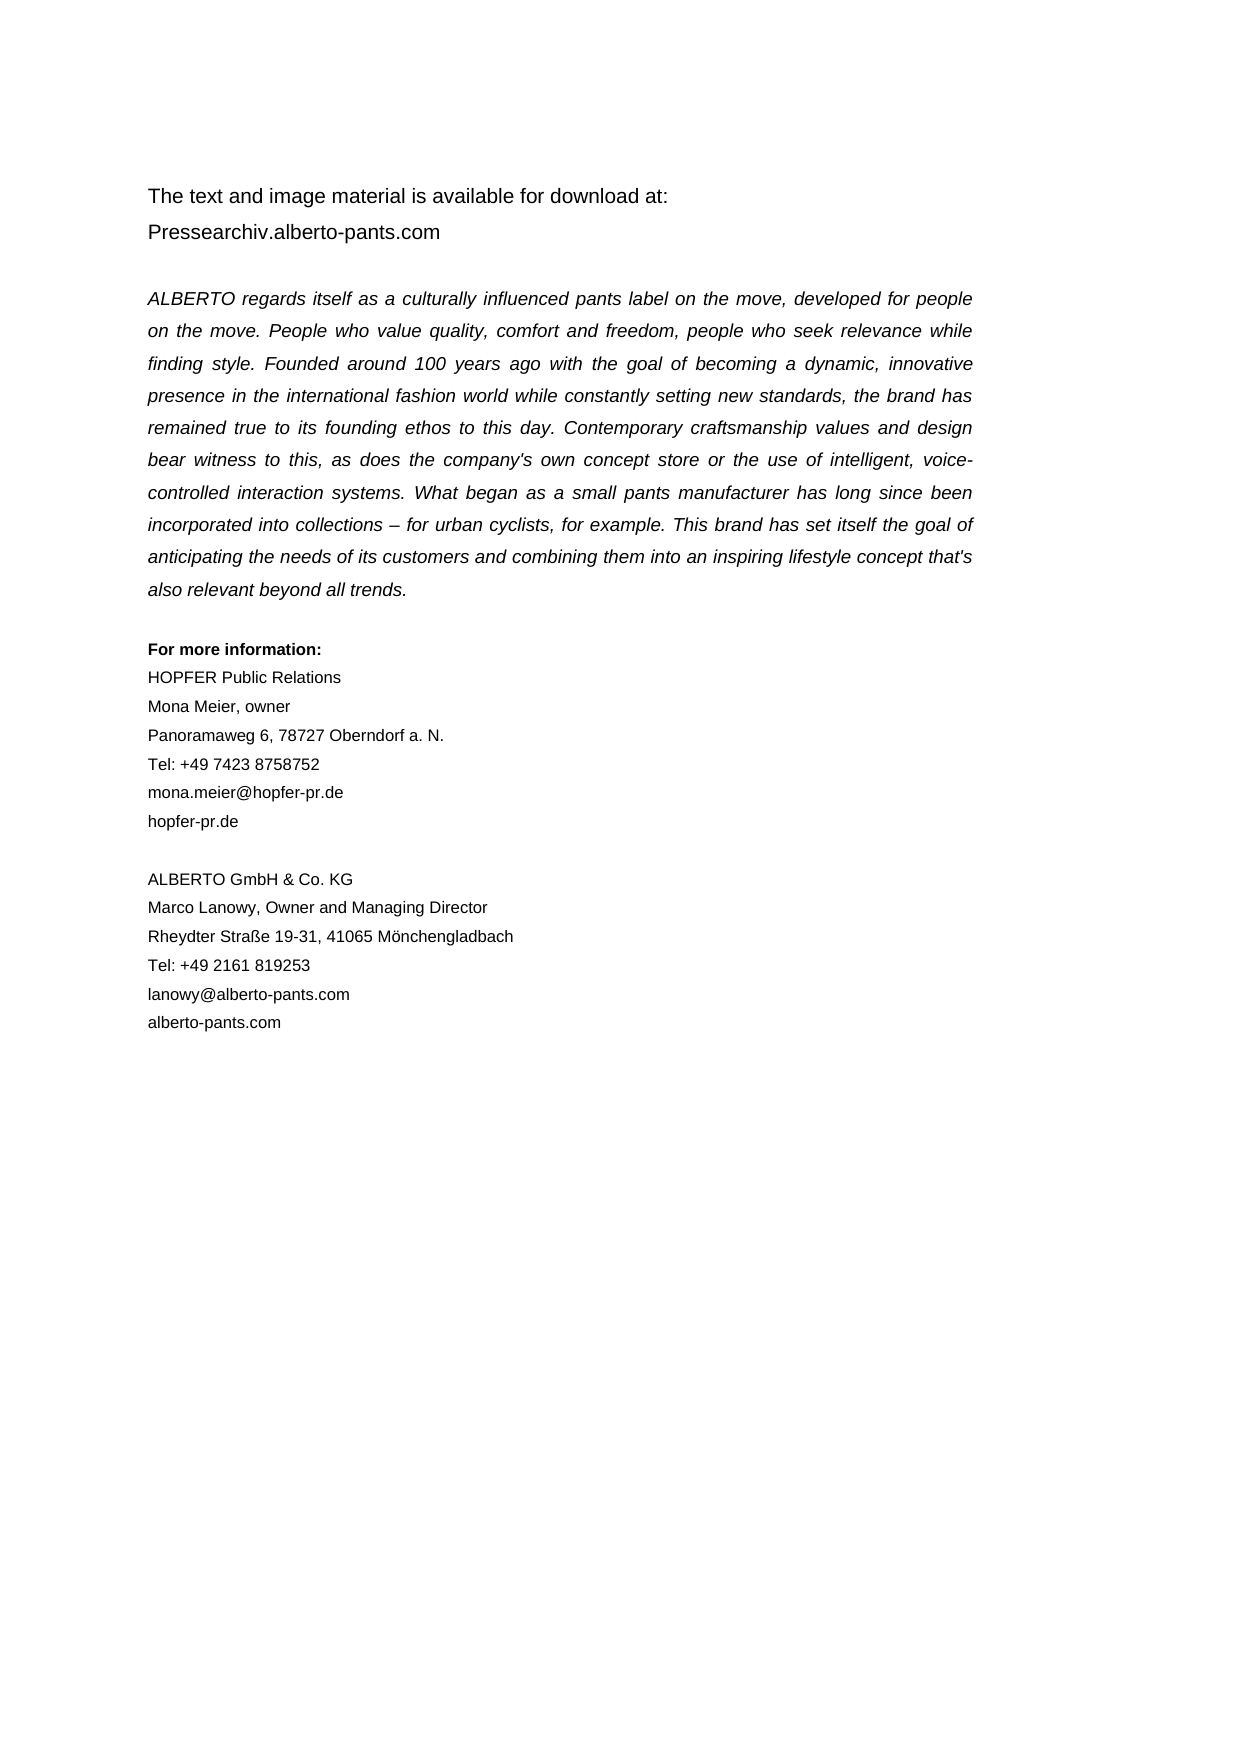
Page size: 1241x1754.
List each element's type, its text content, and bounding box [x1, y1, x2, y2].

text For more information: [148, 639, 975, 658]
text hopfer-pr.de [148, 812, 1055, 831]
text alberto-pants.com [148, 1013, 1055, 1032]
text The text and image material is available for download at: [148, 183, 799, 207]
text Tel: +49 2161 819253 [148, 956, 1055, 975]
text Mona Meier, owner [148, 697, 1093, 716]
text Rheydter Straße 19-31, 41065 Mönchengladbach [148, 927, 1055, 946]
text lanowy@alberto-pants.com [148, 984, 1055, 1003]
text Tel: +49 7423 8758752 [148, 754, 1055, 773]
text mona.meier@hopfer-pr.de [148, 783, 1055, 802]
text Pressearchiv.alberto-pants.com [148, 219, 799, 243]
text Panoramaweg 6, 78727 Oberndorf a. N. [148, 726, 975, 745]
text ALBERTO regards itself as a culturally influenced pants label on the move, developed for people on the move. People who value quality, comfort and freedom, people who seek relevance while finding style. Founded around 100 years ago with the goal of becoming a dynamic, innovative presence in the international fashion world while constantly setting new standards, the brand has remained true to its founding ethos to this day. Contemporary craftsmanship values and design bear witness to this, as does the company's own concept store or the use of intelligent, voice-controlled interaction systems. What began as a small pants manufacturer has long since been incorporated into collections – for urban cyclists, for example. This brand has set itself the goal of anticipating the needs of its customers and combining them into an inspiring lifestyle concept that's also relevant beyond all trends. [148, 288, 975, 600]
text HOPFER Public Relations [148, 668, 975, 687]
text Marco Lanowy, Owner and Managing Director [148, 898, 1055, 917]
text ALBERTO GmbH & Co. KG [148, 869, 1055, 888]
